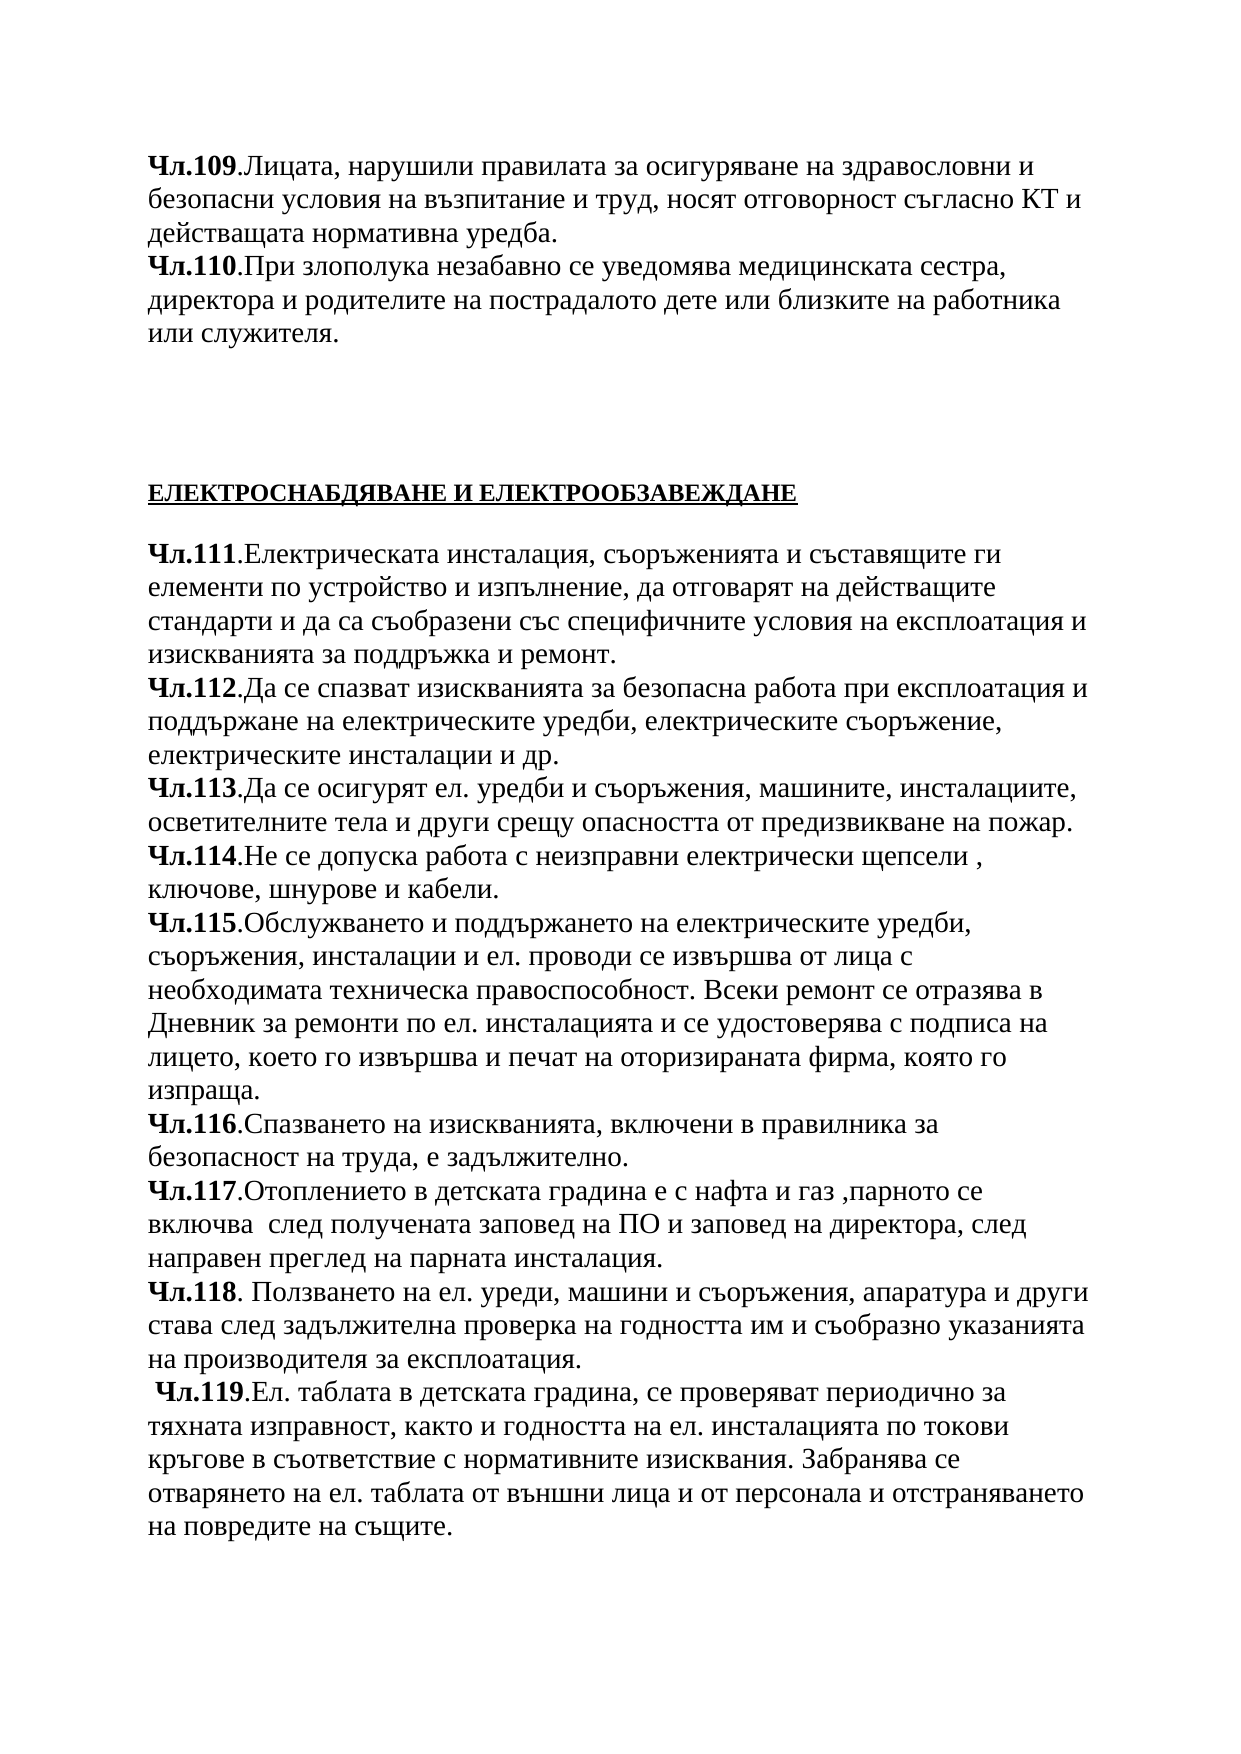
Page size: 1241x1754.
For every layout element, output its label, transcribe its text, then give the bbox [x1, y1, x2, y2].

text Чл.112.Да се спазват изискванията за безопасна работа при експлоатация и поддържане на електрическите уредби, електрическите съоръжение, електрическите инсталации и др. [148, 670, 1093, 771]
text Чл.113.Да се осигурят ел. уредби и съоръжения, машините, инсталациите, осветителните тела и други срещу опасността от предизвикване на пожар. [148, 771, 1093, 838]
text Чл.109.Лицата, нарушили правилата за осигуряване на здравословни и безопасни условия на възпитание и труд, носят отговорност съгласно КТ и действащата нормативна уредба. [148, 148, 1093, 248]
text Чл.117.Отоплението в детската градина е с нафта и газ ,парното се включва след получената заповед на ПО и заповед на директора, след направен преглед на парната инсталация. Чл.118. Ползването на ел. уреди, машини и съоръжения, апаратура и други става след задължителна проверка на годността им и съобразно указанията на производителя за експлоатация. [148, 1173, 1093, 1374]
text ЕЛЕКТРОСНАБДЯВАНЕ И ЕЛЕКТРООБЗАВЕЖДАНЕ [148, 478, 1093, 507]
text Чл.115.Обслужването и поддържането на електрическите уредби, съоръжения, инсталации и ел. проводи се извършва от лица с необходимата техническа правоспособност. Всеки ремонт се отразява в Дневник за ремонти по ел. инсталацията и се удостоверява с подписа на лицето, което го извършва и печат на оторизираната фирма, която го изпраща. [148, 905, 1093, 1106]
text Чл.110.При злополука незабавно се уведомява медицинската сестра, директора и родителите на пострадалото дете или близките на работника или служителя. [148, 248, 1093, 349]
text Чл.116.Спазването на изискванията, включени в правилника за безопасност на труда, е задължително. [148, 1106, 1093, 1173]
text Чл.114.Не се допуска работа с неизправни електрически щепсели , ключове, шнурове и кабели. [148, 838, 1093, 905]
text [148, 1374, 1093, 1542]
text Чл.111.Електрическата инсталация, съоръженията и съставящите ги елементи по устройство и изпълнение, да отговарят на действащите стандарти и да са съобразени със специфичните условия на експлоатация и изискванията за поддръжка и ремонт. [148, 536, 1093, 670]
